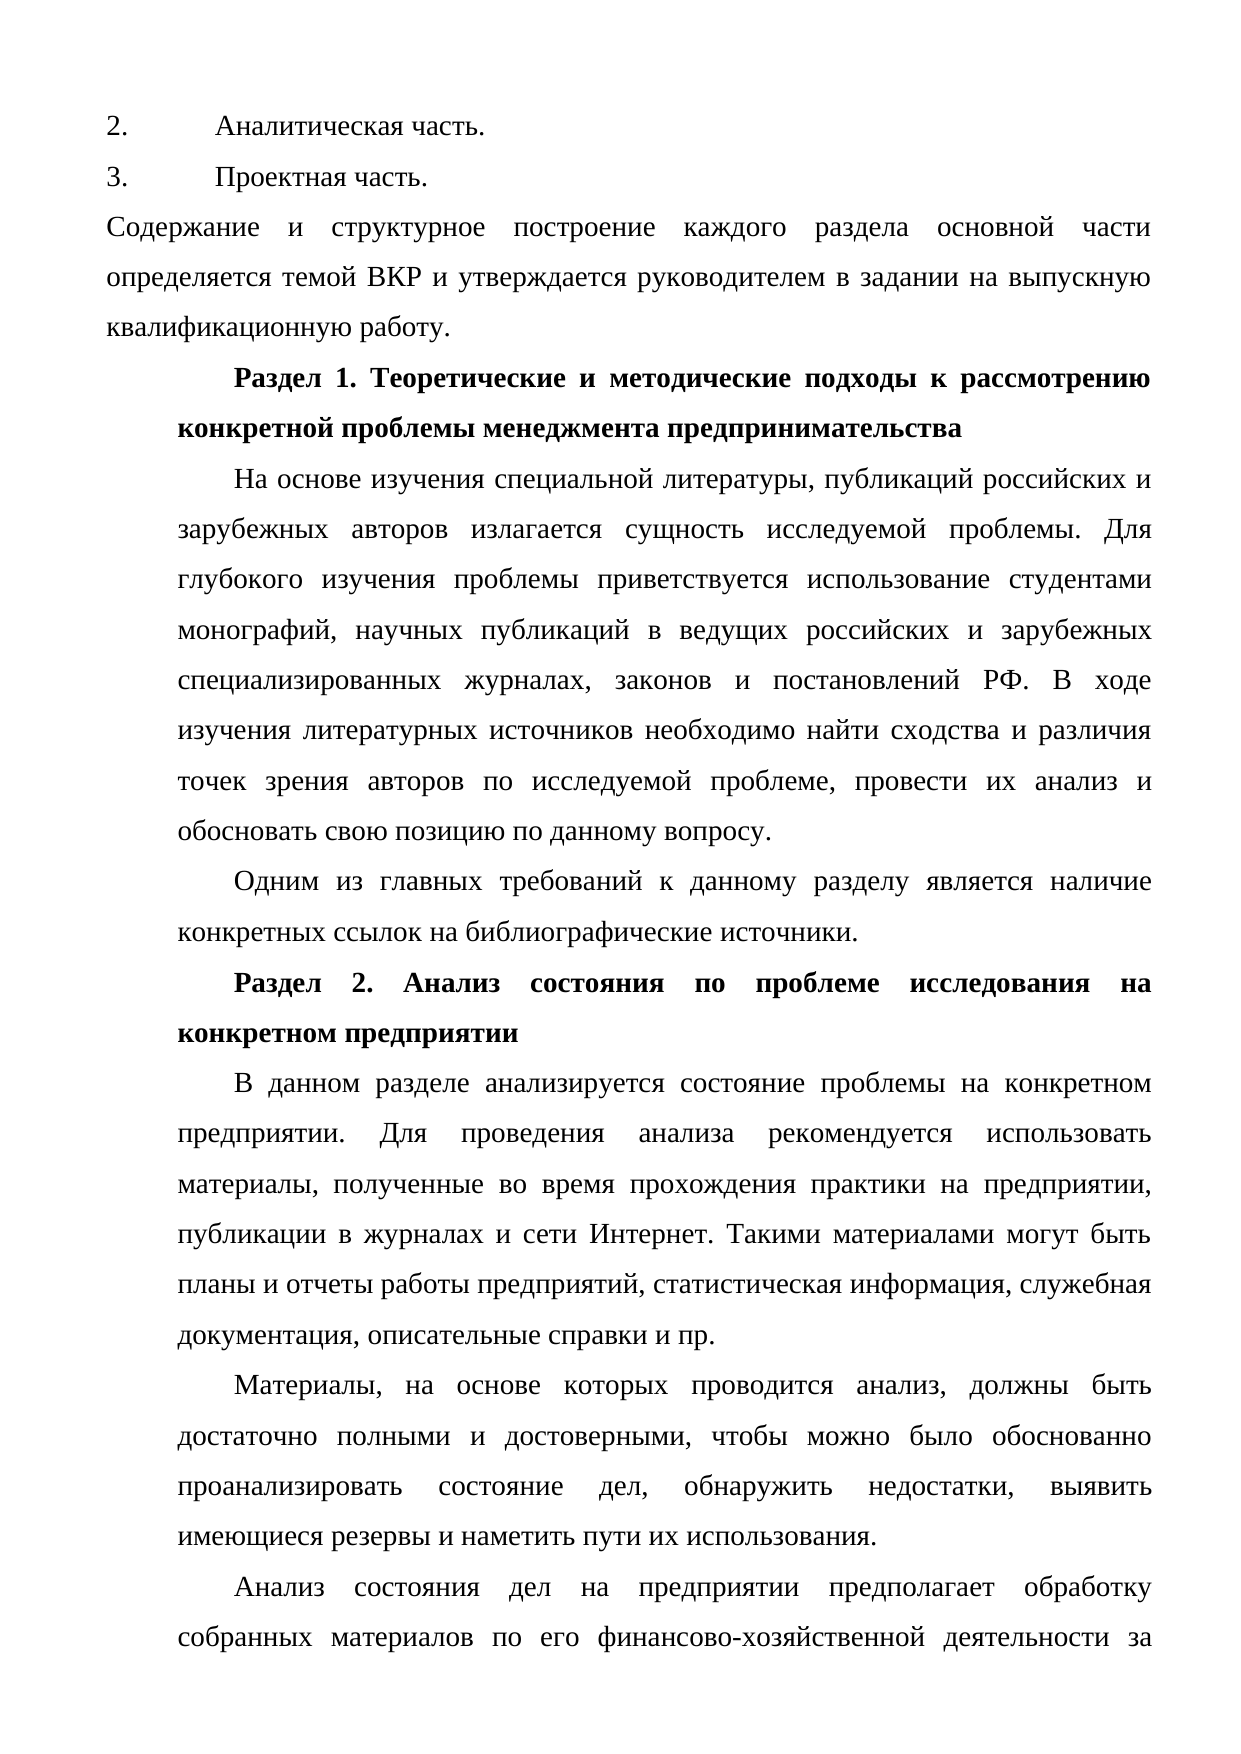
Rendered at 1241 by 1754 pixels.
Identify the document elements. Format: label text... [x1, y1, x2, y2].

text Одним из главных требований к данному разделу является наличие конкретных ссылок на библиографические источники. [177, 863, 1152, 948]
subtitle Раздел 1. Теоретические и методические подходы к рассмотрению конкретной проблемы менеджмента предпринимательства [177, 360, 1152, 444]
text На основе изучения специальной литературы, публикаций российских и зарубежных авторов излагается сущность исследуемой проблемы. Для глубокого изучения проблемы приветствуется использование студентами монографий, научных публикаций в ведущих российских и зарубежных специализированных журналах, законов и постановлений РФ. В ходе изучения литературных источников необходимо найти сходства и различия точек зрения авторов по исследуемой проблеме, провести их анализ и обосновать свою позицию по данному вопросу. [177, 461, 1152, 847]
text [177, 1569, 1152, 1653]
text Содержание и структурное построение каждого раздела основной части определяется темой ВКР и утверждается руководителем в задании на выпускную квалификационную работу. [106, 209, 1152, 343]
list Проектная часть. [106, 159, 1152, 192]
list Аналитическая часть. [106, 108, 1152, 142]
text Материалы, на основе которых проводится анализ, должны быть достаточно полными и достоверными, чтобы можно было обоснованно проанализировать состояние дел, обнаружить недостатки, выявить имеющиеся резервы и наметить пути их использования. [177, 1367, 1152, 1552]
subtitle В данном разделе анализируется состояние проблемы на конкретном предприятии. Для проведения анализа рекомендуется использовать материалы, полученные во время прохождения практики на предприятии, публикации в журналах и сети Интернет. Такими материалами могут быть планы и отчеты работы предприятий, статистическая информация, служебная документация, описательные справки и пр. [177, 1065, 1152, 1350]
subtitle Раздел 2. Анализ состояния по проблеме исследования на конкретном предприятии [177, 965, 1152, 1048]
